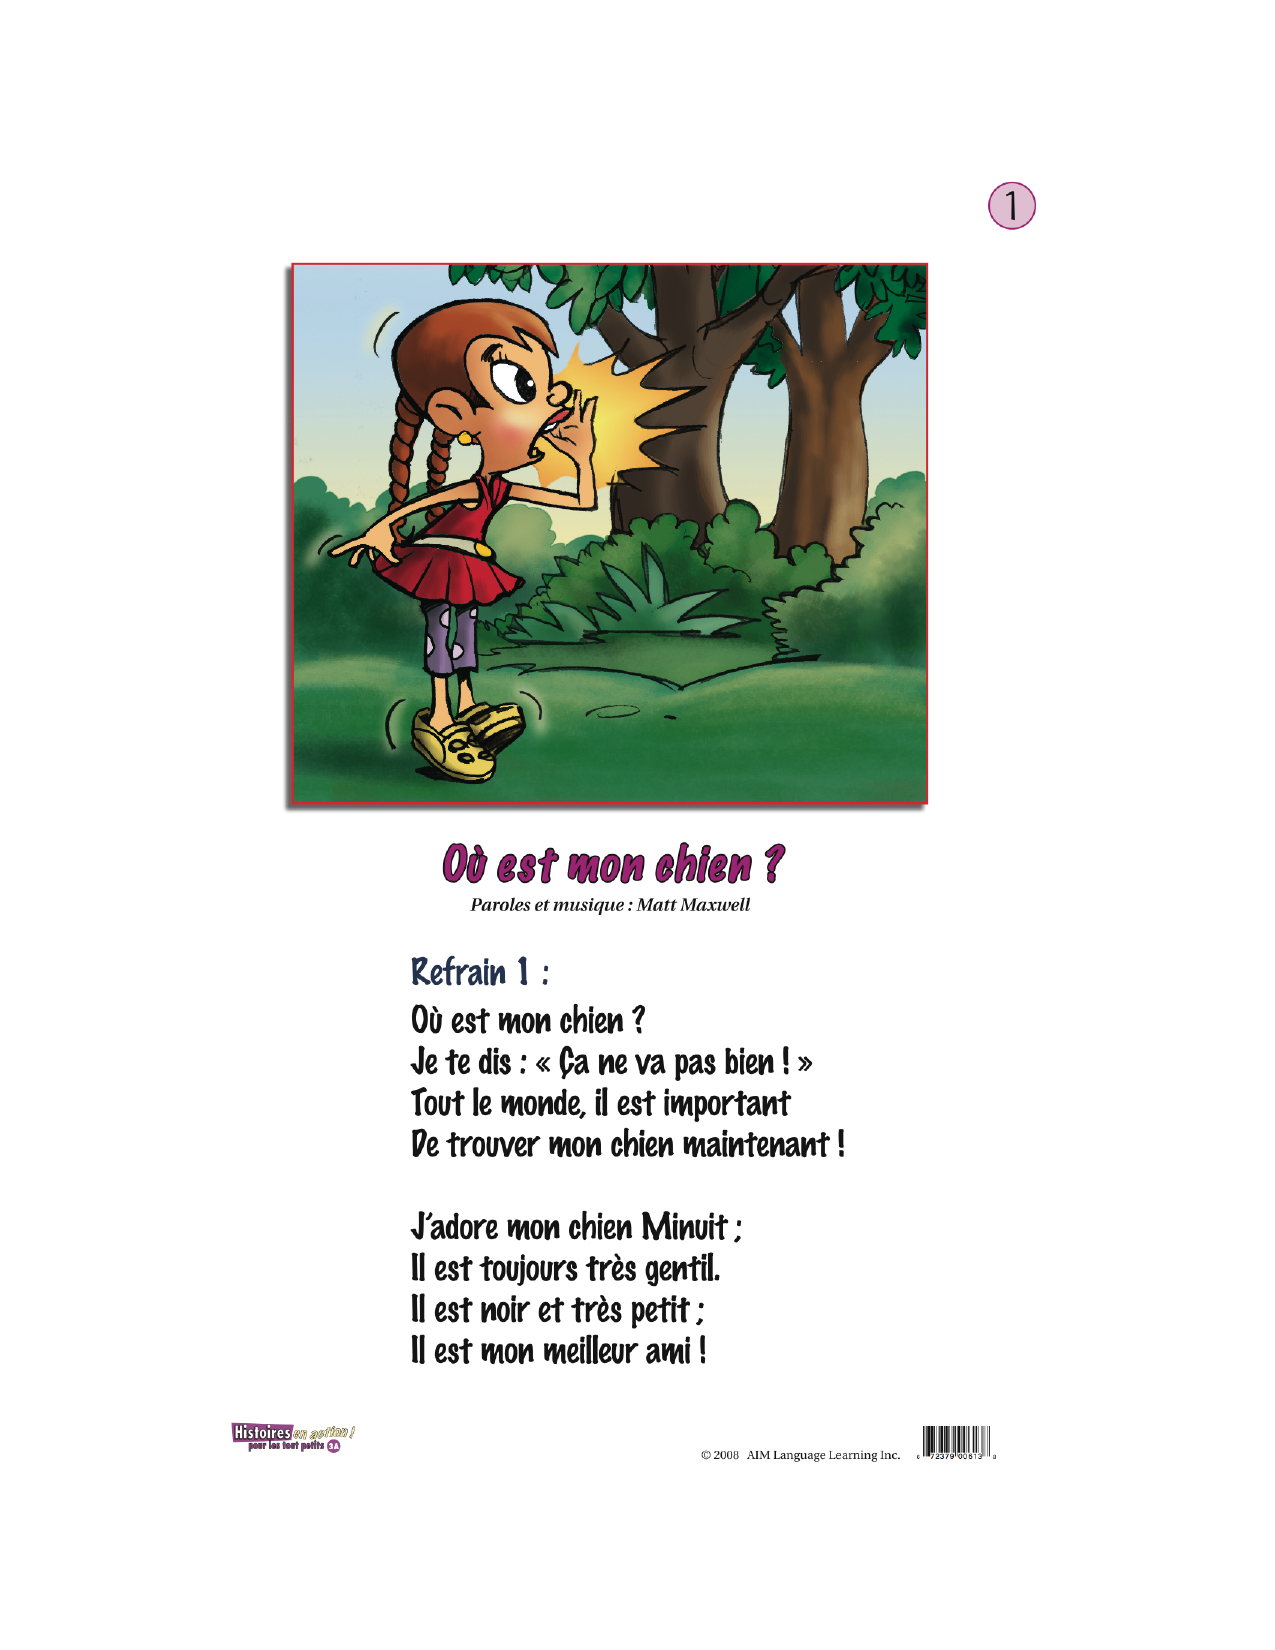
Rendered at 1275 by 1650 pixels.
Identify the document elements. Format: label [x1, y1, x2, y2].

picture [150, 150, 1068, 1500]
